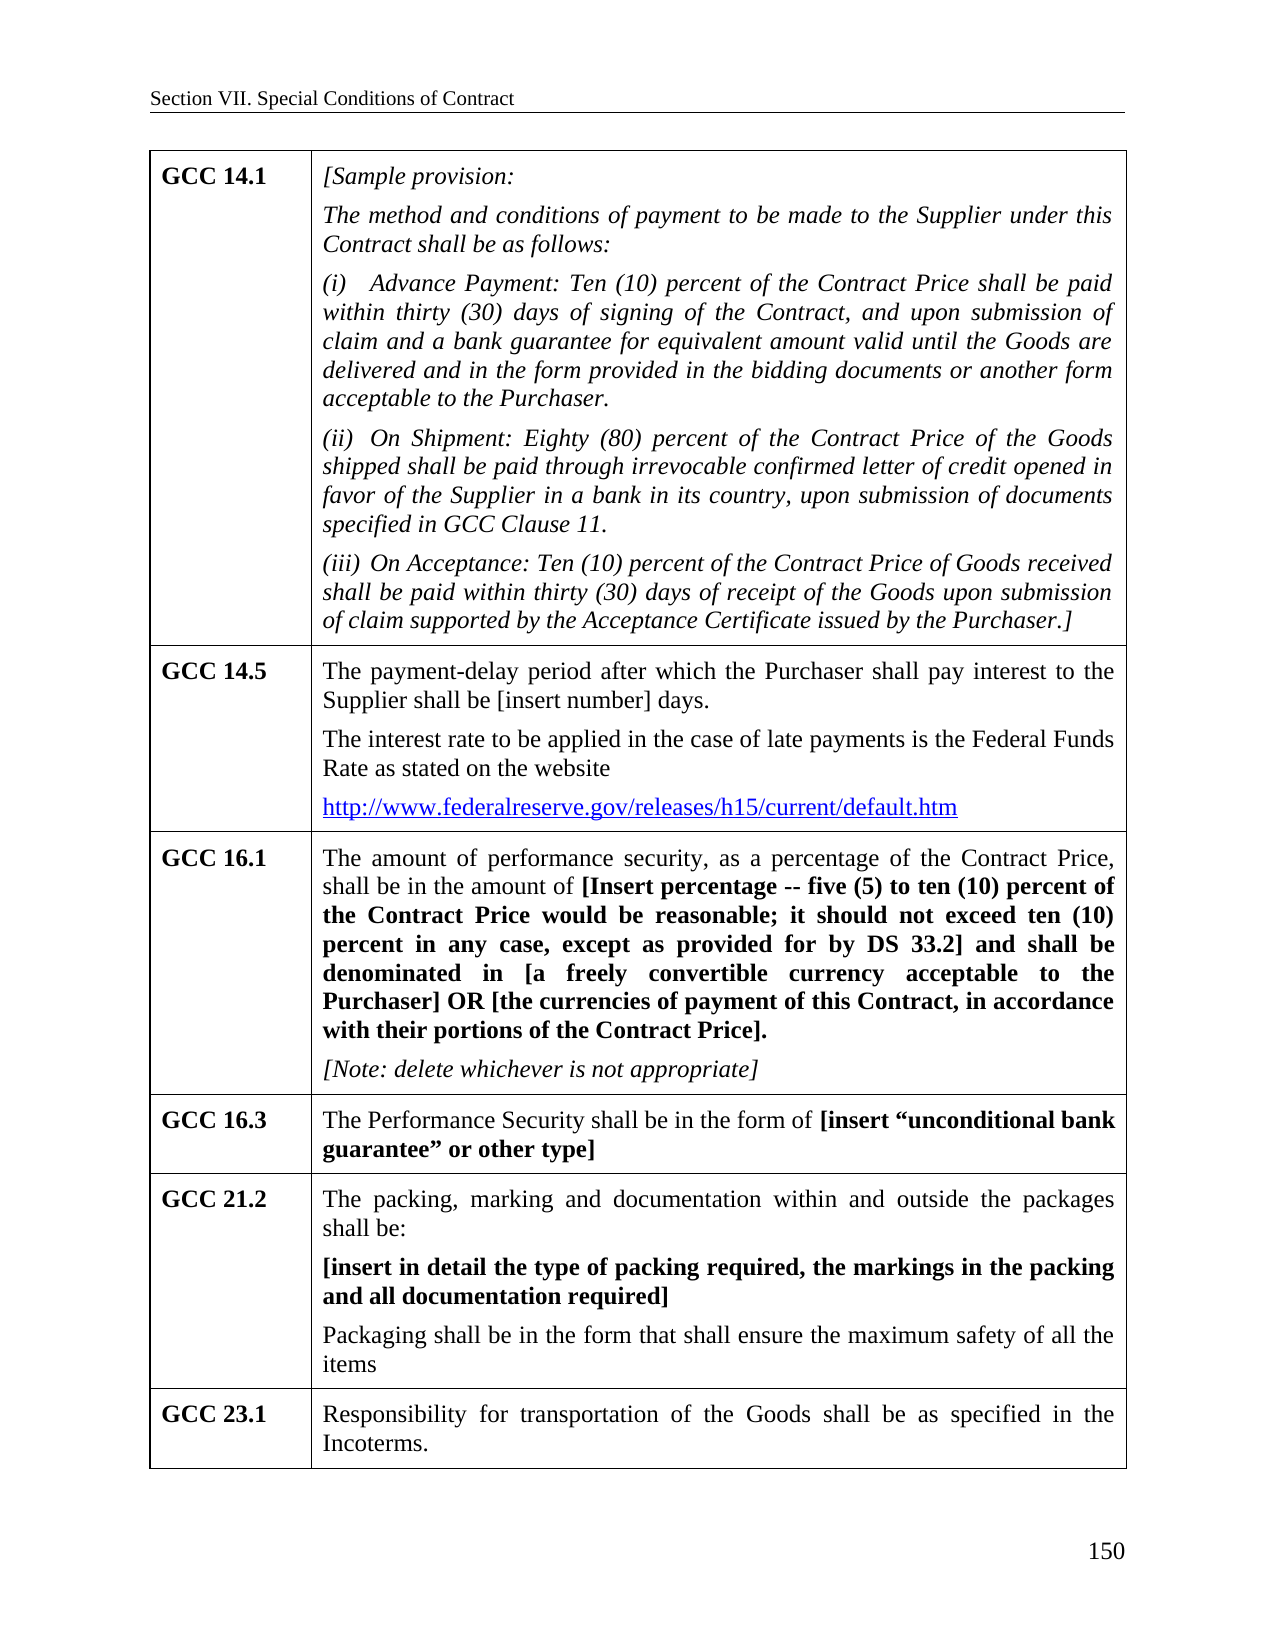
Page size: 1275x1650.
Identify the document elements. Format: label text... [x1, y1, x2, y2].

table_cell The Performance Security shall be in the form of [insert “unconditional bank guarantee” or other type] [312, 1095, 1126, 1173]
table_cell GCC 16.1 [151, 832, 311, 1093]
table_cell GCC 14.5 [151, 646, 311, 831]
table_cell The amount of performance security, as a percentage of the Contract Price, shall be in the amount of [Insert percentage -- five (5) to ten (10) percent of the Contract Price would be reasonable; it should not exceed ten (10) percent in any case, except as provided for by DS 33.2] and shall be denominated in [a freely convertible currency acceptable to the Purchaser] OR [the currencies of payment of this Contract, in accordance with their portions of the Contract Price]. [Note: delete whichever is not appropriate] [312, 832, 1126, 1093]
table_cell GCC 16.3 [151, 1095, 311, 1173]
table_cell GCC 14.1 [151, 151, 311, 645]
table_cell The payment-delay period after which the Purchaser shall pay interest to the Supplier shall be [insert number] days. The interest rate to be applied in the case of late payments is the Federal Funds Rate as stated on the website http://www.federalreserve.gov/releases/h15/current/default.htm [312, 646, 1126, 831]
table_cell GCC 21.2 [151, 1174, 311, 1388]
table_cell [Sample provision: The method and conditions of payment to be made to the Supplier under this Contract shall be as follows: (i) Advance Payment: Ten (10) percent of the Contract Price shall be paid within thirty (30) days of signing of the Contract, and upon submission of claim and a bank guarantee for equivalent amount valid until the Goods are delivered and in the form provided in the bidding documents or another form acceptable to the Purchaser. (ii) On Shipment: Eighty (80) percent of the Contract Price of the Goods shipped shall be paid through irrevocable confirmed letter of credit opened in favor of the Supplier in a bank in its country, upon submission of documents specified in GCC Clause 11. (iii) On Acceptance: Ten (10) percent of the Contract Price of Goods received shall be paid within thirty (30) days of receipt of the Goods upon submission of claim supported by the Acceptance Certificate issued by the Purchaser.] [312, 151, 1126, 645]
table_cell The packing, marking and documentation within and outside the packages shall be: [insert in detail the type of packing required, the markings in the packing and all documentation required] Packaging shall be in the form that shall ensure the maximum safety of all the items [312, 1174, 1126, 1388]
table_cell Responsibility for transportation of the Goods shall be as specified in the Incoterms. [312, 1389, 1126, 1467]
table_cell GCC 23.1 [151, 1389, 311, 1467]
